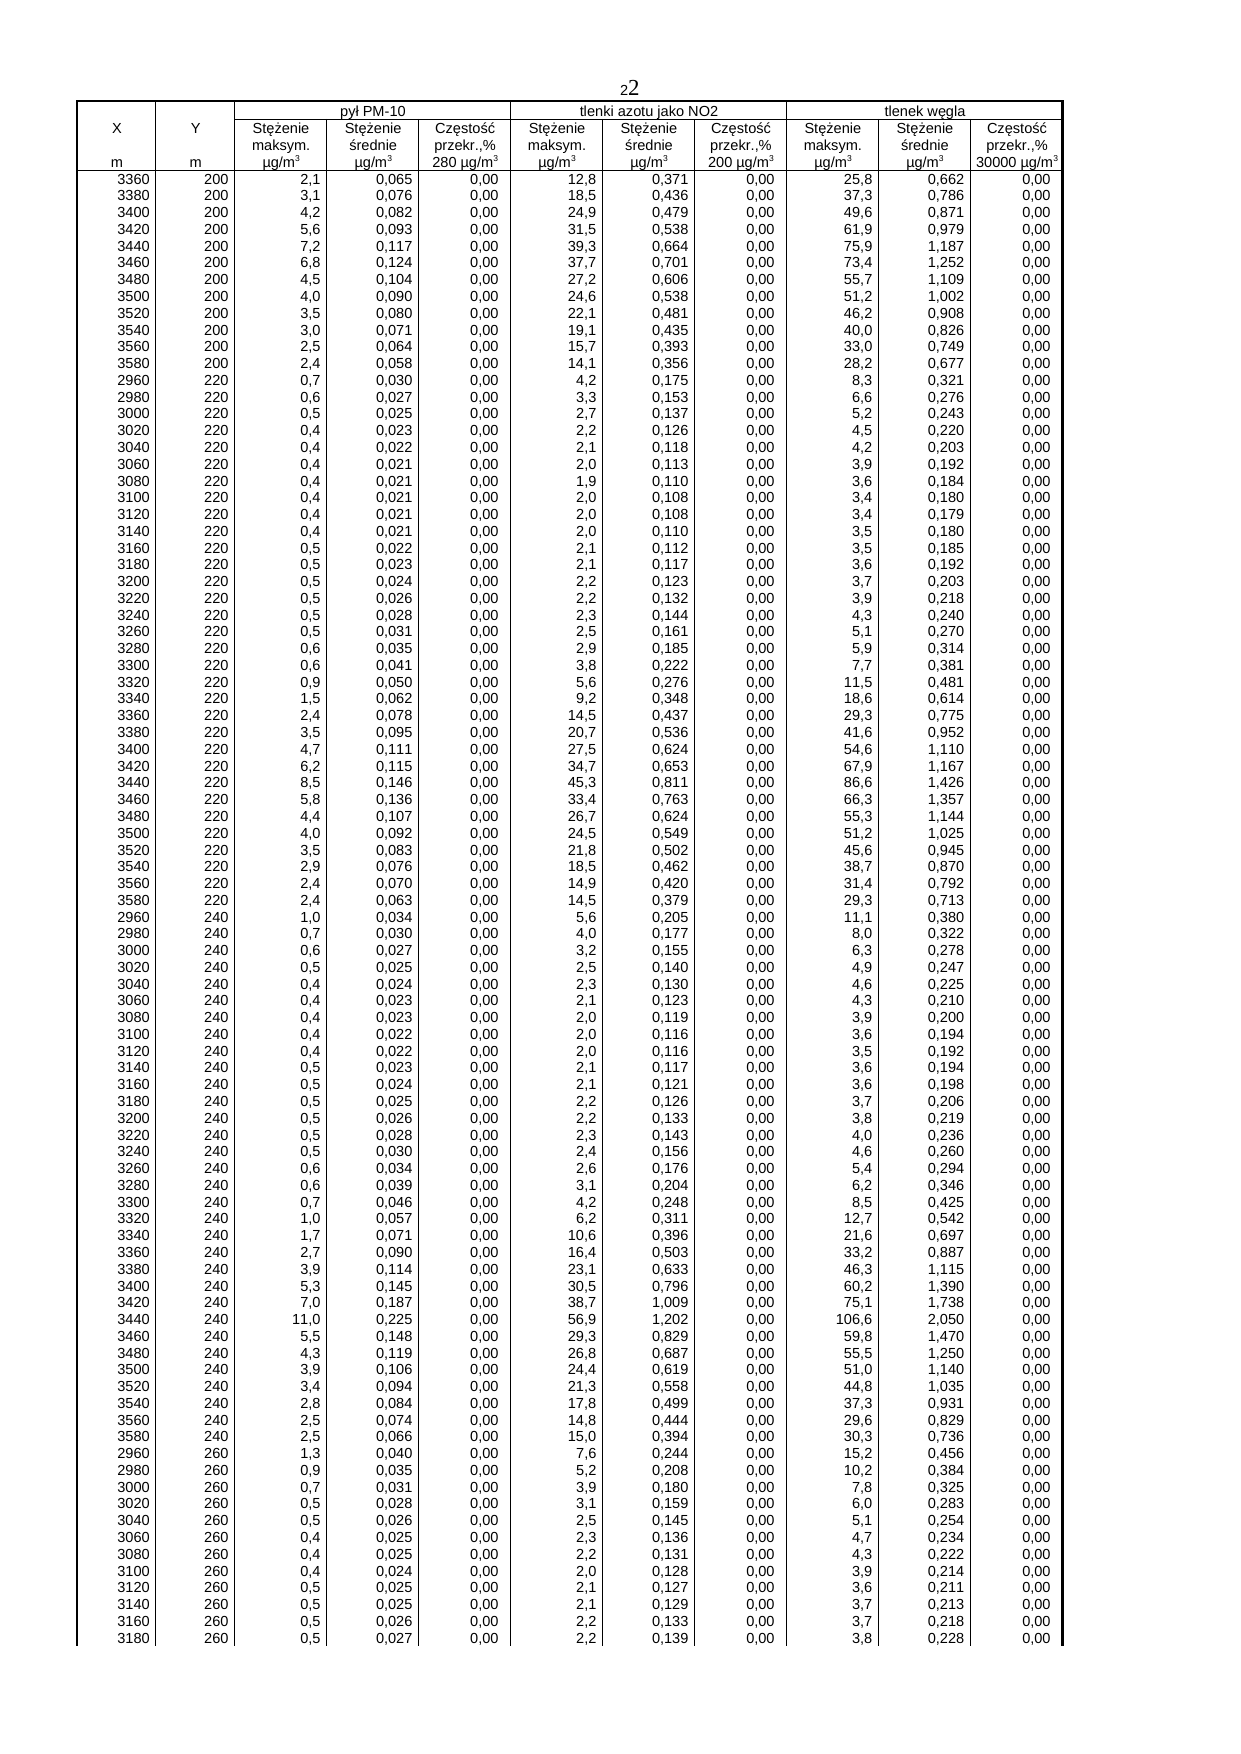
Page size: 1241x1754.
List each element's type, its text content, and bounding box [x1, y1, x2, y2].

table_cell 0,945 [879, 841, 970, 858]
table_cell 0,00 [695, 657, 786, 673]
table_cell 5,2 [787, 405, 878, 422]
table_cell 3240 [78, 606, 155, 623]
table_cell 0,025 [327, 1546, 418, 1562]
table_cell 200 [156, 321, 234, 338]
table_cell 0,00 [419, 1495, 510, 1512]
table_cell 3180 [78, 1629, 155, 1646]
table_cell 0,021 [327, 455, 418, 472]
table_cell 0,278 [879, 942, 970, 958]
table_cell 240 [156, 1059, 234, 1076]
table_cell 0,00 [695, 305, 786, 321]
table_cell 0,00 [971, 1143, 1061, 1160]
table_cell 0,00 [419, 573, 510, 589]
table_cell 0,270 [879, 623, 970, 640]
table_cell 0,00 [419, 321, 510, 338]
table_cell 0,4 [235, 1562, 326, 1579]
table_cell 3320 [78, 1210, 155, 1227]
table_cell 200 [156, 338, 234, 355]
table_cell 3,6 [787, 472, 878, 489]
table_cell 240 [156, 1043, 234, 1059]
table_cell 0,027 [327, 388, 418, 405]
table_cell 3020 [78, 959, 155, 975]
table_cell 3420 [78, 757, 155, 774]
table_cell 3440 [78, 238, 155, 254]
table_cell 0,025 [327, 1579, 418, 1596]
table_cell 44,8 [787, 1378, 878, 1394]
table_cell 0,00 [419, 992, 510, 1009]
table_cell 240 [156, 1328, 234, 1344]
table_cell 26,8 [511, 1344, 602, 1361]
table_cell 3480 [78, 271, 155, 288]
table_cell 27,5 [511, 741, 602, 757]
table_cell 0,225 [879, 975, 970, 992]
table_cell 260 [156, 1495, 234, 1512]
table_cell 260 [156, 1629, 234, 1646]
table_cell 2,0 [511, 1043, 602, 1059]
table_cell 0,775 [879, 707, 970, 724]
table_cell 0,144 [603, 606, 694, 623]
table_cell 0,00 [695, 221, 786, 237]
table_cell 0,00 [419, 388, 510, 405]
table_cell 6,6 [787, 388, 878, 405]
table_cell 220 [156, 422, 234, 439]
table_cell 0,143 [603, 1126, 694, 1143]
table_cell 0,00 [695, 1361, 786, 1378]
table_cell 0,00 [695, 1378, 786, 1394]
table_cell µg/m3 [879, 154, 970, 170]
table_cell 0,5 [235, 573, 326, 589]
table_cell 3,1 [235, 187, 326, 204]
table_cell 0,00 [971, 1546, 1061, 1562]
table_cell 1,167 [879, 757, 970, 774]
table_cell 0,479 [603, 204, 694, 221]
table_cell 2,5 [235, 1411, 326, 1428]
table_cell 4,9 [787, 959, 878, 975]
table_cell 220 [156, 606, 234, 623]
table_cell 2,2 [511, 422, 602, 439]
table_cell Częstość przekr.,% [695, 120, 786, 153]
table_cell 7,7 [787, 657, 878, 673]
table_cell 0,00 [695, 1579, 786, 1596]
table_cell 2,0 [511, 489, 602, 506]
table_cell 0,00 [419, 841, 510, 858]
table_cell 0,00 [419, 1093, 510, 1109]
table_cell 240 [156, 959, 234, 975]
table_cell 0,00 [419, 405, 510, 422]
table_cell 106,6 [787, 1311, 878, 1327]
table_cell 86,6 [787, 774, 878, 791]
table_cell 0,00 [695, 741, 786, 757]
table_cell 0,110 [603, 523, 694, 539]
table_cell 3360 [78, 171, 155, 187]
table_cell µg/m3 [787, 154, 878, 170]
table_cell 0,499 [603, 1395, 694, 1411]
table_cell 0,057 [327, 1210, 418, 1227]
table_cell 0,00 [419, 1395, 510, 1411]
table_cell 7,8 [787, 1479, 878, 1495]
table_cell 0,041 [327, 657, 418, 673]
table_cell 3140 [78, 1596, 155, 1613]
table_cell 3080 [78, 1546, 155, 1562]
table_cell 2,1 [511, 1596, 602, 1613]
table_cell 0,021 [327, 489, 418, 506]
table_cell 0,00 [971, 539, 1061, 556]
table_cell 0,203 [879, 573, 970, 589]
table_cell 0,00 [419, 1143, 510, 1160]
table_cell 33,4 [511, 791, 602, 808]
table_cell 15,0 [511, 1428, 602, 1445]
table_cell 31,4 [787, 875, 878, 891]
table_cell 0,00 [419, 908, 510, 925]
table_cell 220 [156, 523, 234, 539]
table_cell 0,00 [419, 1462, 510, 1478]
table_cell 0,00 [971, 221, 1061, 237]
table_cell 0,030 [327, 1143, 418, 1160]
table_cell µg/m3 [511, 154, 602, 170]
table_cell 3,2 [511, 942, 602, 958]
table_cell 2,050 [879, 1311, 970, 1327]
table_cell 37,7 [511, 254, 602, 271]
table_cell 2,4 [235, 707, 326, 724]
table_cell 0,00 [971, 808, 1061, 824]
table_cell 220 [156, 741, 234, 757]
table_cell 0,420 [603, 875, 694, 891]
table_cell 0,00 [971, 455, 1061, 472]
table_cell 220 [156, 388, 234, 405]
table_cell 3200 [78, 573, 155, 589]
table_cell 0,4 [235, 506, 326, 522]
table_cell 0,027 [327, 942, 418, 958]
table_cell 3520 [78, 1378, 155, 1394]
table_cell 0,5 [235, 1579, 326, 1596]
table_cell 0,260 [879, 1143, 970, 1160]
table_cell 3,5 [787, 539, 878, 556]
table_cell 3160 [78, 1076, 155, 1093]
table_cell 0,123 [603, 992, 694, 1009]
table_cell 3440 [78, 774, 155, 791]
table_cell 0,00 [419, 891, 510, 908]
table_cell 2,2 [511, 1546, 602, 1562]
table_cell 0,00 [419, 372, 510, 388]
table_cell 0,4 [235, 489, 326, 506]
table_cell 0,107 [327, 808, 418, 824]
table_cell 0,00 [695, 321, 786, 338]
table_cell 3180 [78, 556, 155, 573]
table_cell 19,1 [511, 321, 602, 338]
table_cell 2,4 [235, 355, 326, 372]
table_cell 220 [156, 858, 234, 875]
table_cell 0,222 [879, 1546, 970, 1562]
table_cell 0,00 [419, 590, 510, 606]
table_cell 1,7 [235, 1227, 326, 1244]
table_cell 1,9 [511, 472, 602, 489]
table_cell 3,6 [787, 556, 878, 573]
table_cell 0,826 [879, 321, 970, 338]
table_cell 0,00 [971, 1512, 1061, 1529]
table_cell 0,00 [695, 1445, 786, 1462]
table_cell 2,5 [511, 959, 602, 975]
table_cell 3,4 [787, 506, 878, 522]
table_cell 0,5 [235, 1512, 326, 1529]
table_cell 0,065 [327, 171, 418, 187]
table_cell 0,346 [879, 1177, 970, 1193]
table_cell 21,6 [787, 1227, 878, 1244]
table_cell 6,3 [787, 942, 878, 958]
table_cell 260 [156, 1579, 234, 1596]
table_cell 0,749 [879, 338, 970, 355]
table_cell 3,6 [787, 1026, 878, 1042]
table_cell 0,00 [971, 254, 1061, 271]
table_cell 0,276 [603, 674, 694, 690]
table_cell 0,283 [879, 1495, 970, 1512]
table_cell 0,00 [971, 388, 1061, 405]
table_cell 220 [156, 556, 234, 573]
table_cell 5,8 [235, 791, 326, 808]
table_cell 0,121 [603, 1076, 694, 1093]
table_cell 0,00 [419, 741, 510, 757]
table_cell 3540 [78, 321, 155, 338]
table_cell 60,2 [787, 1277, 878, 1294]
table_cell 12,8 [511, 171, 602, 187]
table_cell 0,145 [603, 1512, 694, 1529]
table_cell 0,00 [419, 757, 510, 774]
table_cell 0,624 [603, 741, 694, 757]
table_cell 0,156 [603, 1143, 694, 1160]
table_cell 0,00 [419, 724, 510, 741]
table_cell 2,2 [511, 1093, 602, 1109]
table_cell 0,022 [327, 1043, 418, 1059]
table_cell 14,9 [511, 875, 602, 891]
table_cell 0,4 [235, 523, 326, 539]
table_cell 3160 [78, 539, 155, 556]
table_cell 3,4 [787, 489, 878, 506]
table_cell 3040 [78, 975, 155, 992]
table_cell 0,035 [327, 1462, 418, 1478]
table_cell 0,00 [695, 1344, 786, 1361]
table_cell 0,021 [327, 523, 418, 539]
table_cell 0,117 [327, 238, 418, 254]
table_cell 0,00 [971, 372, 1061, 388]
table_cell 220 [156, 841, 234, 858]
table_cell 14,8 [511, 1411, 602, 1428]
table_cell 0,00 [695, 405, 786, 422]
table_cell 0,00 [419, 1629, 510, 1646]
table_cell 0,00 [419, 1277, 510, 1294]
table_cell 0,00 [971, 1126, 1061, 1143]
table_cell 0,024 [327, 1562, 418, 1579]
table_cell 3100 [78, 1026, 155, 1042]
table_cell 220 [156, 455, 234, 472]
table_cell 0,106 [327, 1361, 418, 1378]
table_cell 0,203 [879, 439, 970, 455]
table_cell 0,00 [695, 908, 786, 925]
table_cell 0,00 [695, 372, 786, 388]
table_cell 0,606 [603, 271, 694, 288]
table_cell 0,00 [419, 657, 510, 673]
table_cell 0,035 [327, 640, 418, 657]
table_cell 4,0 [511, 925, 602, 942]
table_cell 0,00 [419, 1210, 510, 1227]
table_cell 0,136 [327, 791, 418, 808]
table_cell 0,00 [695, 1143, 786, 1160]
table_cell 0,131 [603, 1546, 694, 1562]
table_cell 0,00 [971, 489, 1061, 506]
table_cell 0,00 [695, 707, 786, 724]
table_cell 0,00 [419, 455, 510, 472]
table_cell 2980 [78, 925, 155, 942]
table_cell 0,4 [235, 1043, 326, 1059]
table_cell 0,294 [879, 1160, 970, 1177]
table_cell 3020 [78, 422, 155, 439]
table_cell 3060 [78, 1529, 155, 1546]
table_cell 0,090 [327, 1244, 418, 1260]
table_cell 2980 [78, 1462, 155, 1478]
table_cell 3,6 [787, 1059, 878, 1076]
table_cell 0,4 [235, 975, 326, 992]
table_cell 0,198 [879, 1076, 970, 1093]
table_cell 0,00 [971, 1596, 1061, 1613]
table_cell 0,6 [235, 640, 326, 657]
table_cell 0,829 [603, 1328, 694, 1344]
table_cell 0,6 [235, 1177, 326, 1193]
table_cell 0,00 [695, 1529, 786, 1546]
table_cell 3340 [78, 690, 155, 707]
table_cell 0,829 [879, 1411, 970, 1428]
table_cell 220 [156, 506, 234, 522]
table_cell 23,1 [511, 1260, 602, 1277]
table_cell Stężenie średnie [879, 120, 970, 153]
table_cell 0,00 [419, 1260, 510, 1277]
table_cell 0,697 [879, 1227, 970, 1244]
table_cell 2,4 [235, 875, 326, 891]
table_cell 24,9 [511, 204, 602, 221]
table_cell 2,6 [511, 1160, 602, 1177]
table_cell 0,5 [235, 959, 326, 975]
table_cell 3200 [78, 1110, 155, 1126]
table_cell 0,00 [695, 388, 786, 405]
table_cell 0,119 [603, 1009, 694, 1026]
table_cell 14,5 [511, 891, 602, 908]
table_cell 0,228 [879, 1629, 970, 1646]
table_cell 0,161 [603, 623, 694, 640]
table_cell 3,9 [235, 1361, 326, 1378]
table_cell 8,5 [235, 774, 326, 791]
table_cell 7,2 [235, 238, 326, 254]
table_cell 0,00 [695, 455, 786, 472]
table_cell 0,00 [695, 891, 786, 908]
table_cell 3560 [78, 1411, 155, 1428]
table_cell 0,5 [235, 1613, 326, 1629]
table_cell 4,3 [235, 1344, 326, 1361]
table_cell 2,5 [511, 1512, 602, 1529]
table_cell 0,128 [603, 1562, 694, 1579]
table_cell 0,00 [695, 975, 786, 992]
table_cell 0,9 [235, 1462, 326, 1478]
table_cell 0,314 [879, 640, 970, 657]
table_cell 5,2 [511, 1462, 602, 1478]
table_cell 0,179 [879, 506, 970, 522]
table_cell 0,153 [603, 388, 694, 405]
table_cell 2960 [78, 372, 155, 388]
table_cell 0,00 [971, 1043, 1061, 1059]
table_cell 0,538 [603, 288, 694, 304]
table_cell 3140 [78, 1059, 155, 1076]
table_cell Stężenie maksym. [235, 120, 326, 153]
table_cell 0,00 [695, 875, 786, 891]
table_cell 0,094 [327, 1378, 418, 1394]
table_cell 3,8 [787, 1629, 878, 1646]
table_cell 240 [156, 1126, 234, 1143]
table_cell 280 µg/m3 [419, 154, 510, 170]
table_cell 240 [156, 1093, 234, 1109]
table_cell 3340 [78, 1227, 155, 1244]
table_cell 0,127 [603, 1579, 694, 1596]
table_cell 0,00 [695, 254, 786, 271]
table_cell 3280 [78, 1177, 155, 1193]
table_cell 200 [156, 204, 234, 221]
table_cell 1,3 [235, 1445, 326, 1462]
table_cell 7,6 [511, 1445, 602, 1462]
table_cell 0,063 [327, 891, 418, 908]
table_cell 0,00 [971, 1009, 1061, 1026]
table_cell 0,213 [879, 1596, 970, 1613]
table_cell 26,7 [511, 808, 602, 824]
table_cell 0,022 [327, 439, 418, 455]
table_cell 0,023 [327, 556, 418, 573]
table_cell 3,9 [787, 590, 878, 606]
table_cell 260 [156, 1445, 234, 1462]
table_cell 0,4 [235, 455, 326, 472]
table_cell 0,887 [879, 1244, 970, 1260]
table_cell 0,00 [971, 171, 1061, 187]
table_cell 3400 [78, 741, 155, 757]
table_cell 0,5 [235, 1093, 326, 1109]
table_cell 0,619 [603, 1361, 694, 1378]
table_cell µg/m3 [327, 154, 418, 170]
table_cell 0,5 [235, 623, 326, 640]
table_cell 240 [156, 1260, 234, 1277]
table_cell 51,0 [787, 1361, 878, 1378]
table_cell 0,225 [327, 1311, 418, 1327]
table_cell 220 [156, 690, 234, 707]
table_cell 3040 [78, 439, 155, 455]
table_cell 0,024 [327, 1076, 418, 1093]
table_cell 45,3 [511, 774, 602, 791]
table_cell 240 [156, 1311, 234, 1327]
table_cell 31,5 [511, 221, 602, 237]
table_cell 0,00 [695, 1160, 786, 1177]
table_cell 14,1 [511, 355, 602, 372]
table_cell 0,080 [327, 305, 418, 321]
table_cell 1,738 [879, 1294, 970, 1311]
table_cell 200 [156, 221, 234, 237]
table_cell 0,030 [327, 372, 418, 388]
table_cell 0,00 [419, 808, 510, 824]
table_cell 0,028 [327, 606, 418, 623]
table_cell 0,247 [879, 959, 970, 975]
table_cell 3,8 [511, 657, 602, 673]
table_cell 200 [156, 305, 234, 321]
table_cell X [78, 119, 155, 153]
table_cell 0,00 [971, 573, 1061, 589]
table_cell 0,00 [971, 1395, 1061, 1411]
table_cell 0,194 [879, 1059, 970, 1076]
table_cell 0,243 [879, 405, 970, 422]
table_cell 0,371 [603, 171, 694, 187]
table_cell 10,6 [511, 1227, 602, 1244]
table_cell 18,5 [511, 858, 602, 875]
table_cell 0,00 [419, 1428, 510, 1445]
table_cell 0,00 [971, 908, 1061, 925]
table_cell 0,00 [419, 1026, 510, 1042]
table_cell 0,039 [327, 1177, 418, 1193]
table_cell 0,311 [603, 1210, 694, 1227]
table_cell 0,00 [971, 439, 1061, 455]
table_cell 0,220 [879, 422, 970, 439]
table_cell 0,034 [327, 1160, 418, 1177]
table_cell 3,4 [235, 1378, 326, 1394]
table_cell 18,5 [511, 187, 602, 204]
table_cell Częstość przekr.,% [971, 120, 1061, 153]
table_cell 0,00 [695, 422, 786, 439]
table_cell 20,7 [511, 724, 602, 741]
table_cell 0,00 [695, 1294, 786, 1311]
table_cell 2980 [78, 388, 155, 405]
table_cell 3220 [78, 590, 155, 606]
table_cell 0,00 [419, 338, 510, 355]
table_cell 1,110 [879, 741, 970, 757]
table_cell 2,0 [511, 1009, 602, 1026]
table_cell 0,00 [695, 187, 786, 204]
table_cell 3480 [78, 1344, 155, 1361]
table_cell 0,208 [603, 1462, 694, 1478]
table_cell 0,00 [695, 959, 786, 975]
table_cell 0,00 [971, 606, 1061, 623]
table_cell 0,00 [695, 942, 786, 958]
table_cell 0,218 [879, 590, 970, 606]
table_cell 3,1 [511, 1495, 602, 1512]
table_cell 0,119 [327, 1344, 418, 1361]
table_cell 0,117 [603, 1059, 694, 1076]
table_cell 240 [156, 1294, 234, 1311]
table_cell 0,00 [695, 472, 786, 489]
table_cell 240 [156, 1244, 234, 1260]
table_cell 200 µg/m3 [695, 154, 786, 170]
table_cell 0,5 [235, 405, 326, 422]
table_cell 2,2 [511, 573, 602, 589]
table_cell 2,0 [511, 455, 602, 472]
table_cell 24,6 [511, 288, 602, 304]
table_cell 0,00 [419, 606, 510, 623]
table_cell 24,4 [511, 1361, 602, 1378]
table_cell 3560 [78, 875, 155, 891]
table_header [156, 102, 234, 119]
table_cell 0,00 [695, 355, 786, 372]
table_cell 0,00 [971, 690, 1061, 707]
table_cell 0,236 [879, 1126, 970, 1143]
table_cell 0,110 [603, 472, 694, 489]
table_cell 0,187 [327, 1294, 418, 1311]
table_cell 2,0 [511, 523, 602, 539]
table_cell 240 [156, 1009, 234, 1026]
table_cell 30,3 [787, 1428, 878, 1445]
table_cell 0,00 [419, 171, 510, 187]
table_cell 240 [156, 1277, 234, 1294]
table_cell 0,126 [603, 422, 694, 439]
table_cell 240 [156, 908, 234, 925]
table_cell 51,2 [787, 824, 878, 841]
table_cell 2,4 [511, 1143, 602, 1160]
table_cell 3520 [78, 305, 155, 321]
table_cell 0,00 [971, 925, 1061, 942]
table_cell 1,426 [879, 774, 970, 791]
table_cell 0,00 [419, 439, 510, 455]
table_cell 0,00 [419, 707, 510, 724]
table_cell 220 [156, 875, 234, 891]
table_cell 0,00 [971, 1210, 1061, 1227]
table_cell 0,00 [695, 1093, 786, 1109]
table_cell 2,4 [235, 891, 326, 908]
table_cell 0,00 [419, 489, 510, 506]
table_cell 0,00 [695, 791, 786, 808]
table_cell 220 [156, 724, 234, 741]
table_cell 0,064 [327, 338, 418, 355]
table_cell 2,0 [511, 1026, 602, 1042]
table_cell 0,117 [603, 556, 694, 573]
table_cell 0,023 [327, 1009, 418, 1026]
table_cell 0,222 [603, 657, 694, 673]
table_cell 0,00 [695, 288, 786, 304]
table_cell Y [156, 119, 234, 153]
table_cell 0,022 [327, 539, 418, 556]
table_cell 0,00 [971, 238, 1061, 254]
table_cell 0,113 [603, 455, 694, 472]
table_cell 0,00 [419, 1613, 510, 1629]
table_cell 4,2 [511, 372, 602, 388]
table_cell 200 [156, 187, 234, 204]
table_cell 3,7 [787, 1613, 878, 1629]
table_cell 4,3 [787, 992, 878, 1009]
table_cell 220 [156, 405, 234, 422]
table_cell 10,2 [787, 1462, 878, 1478]
table_cell 0,00 [419, 1177, 510, 1193]
table_cell 0,00 [419, 975, 510, 992]
table_cell Stężenie maksym. [511, 120, 602, 153]
table_cell 200 [156, 171, 234, 187]
table_cell 67,9 [787, 757, 878, 774]
table_cell 0,325 [879, 1479, 970, 1495]
table_cell 0,00 [971, 657, 1061, 673]
table_cell 0,00 [971, 824, 1061, 841]
table_cell 75,9 [787, 238, 878, 254]
table_cell 0,214 [879, 1562, 970, 1579]
table_cell 0,321 [879, 372, 970, 388]
table_cell 33,2 [787, 1244, 878, 1260]
table_cell 0,00 [971, 338, 1061, 355]
table_cell 0,074 [327, 1411, 418, 1428]
table_cell 9,2 [511, 690, 602, 707]
table_cell 0,025 [327, 1529, 418, 1546]
table_cell 0,558 [603, 1378, 694, 1394]
table_cell 0,00 [419, 942, 510, 958]
table_cell 4,0 [787, 1126, 878, 1143]
table_cell 0,444 [603, 1411, 694, 1428]
table_cell 220 [156, 674, 234, 690]
table_cell 240 [156, 942, 234, 958]
table_cell 0,204 [603, 1177, 694, 1193]
table_cell 0,00 [971, 355, 1061, 372]
table_cell 0,050 [327, 674, 418, 690]
table_cell 61,9 [787, 221, 878, 237]
table_cell 0,133 [603, 1613, 694, 1629]
table_cell 0,00 [695, 590, 786, 606]
table_cell 260 [156, 1546, 234, 1562]
table_cell 5,6 [511, 674, 602, 690]
table_cell 0,00 [971, 1495, 1061, 1512]
table_cell 0,00 [695, 1512, 786, 1529]
table_cell 3280 [78, 640, 155, 657]
table_cell 0,796 [603, 1277, 694, 1294]
table_cell 0,200 [879, 1009, 970, 1026]
table_cell 0,00 [695, 539, 786, 556]
table_cell 2,2 [511, 1110, 602, 1126]
table_cell 28,2 [787, 355, 878, 372]
table_cell 3420 [78, 221, 155, 237]
table_cell 3120 [78, 1043, 155, 1059]
table_cell 0,00 [695, 171, 786, 187]
table_cell 0,536 [603, 724, 694, 741]
table_cell 3,6 [787, 1579, 878, 1596]
table_cell 55,5 [787, 1344, 878, 1361]
table_cell 0,129 [603, 1596, 694, 1613]
table_cell 5,3 [235, 1277, 326, 1294]
table_cell 6,8 [235, 254, 326, 271]
table_cell 0,00 [419, 204, 510, 221]
table_cell 0,00 [695, 573, 786, 589]
table_cell 0,00 [971, 875, 1061, 891]
table_cell 240 [156, 925, 234, 942]
table_cell 0,00 [419, 238, 510, 254]
table_cell 0,00 [971, 724, 1061, 741]
table_cell 0,028 [327, 1495, 418, 1512]
table_cell 3,6 [787, 1076, 878, 1093]
table_cell 0,00 [419, 925, 510, 942]
table_cell 0,00 [971, 1629, 1061, 1646]
table_cell 0,00 [695, 1613, 786, 1629]
table_cell 3,5 [235, 305, 326, 321]
table_cell 0,00 [695, 992, 786, 1009]
table_cell 0,090 [327, 288, 418, 304]
table_cell 220 [156, 791, 234, 808]
table_cell 0,00 [971, 1378, 1061, 1394]
table_cell 0,118 [603, 439, 694, 455]
table_cell 3540 [78, 858, 155, 875]
table_cell 0,00 [971, 1160, 1061, 1177]
table_cell 0,00 [419, 1193, 510, 1210]
table_cell 59,8 [787, 1328, 878, 1344]
table_cell 4,5 [787, 422, 878, 439]
table_cell 2,1 [511, 992, 602, 1009]
table_header tlenki azotu jako NO2 [511, 102, 786, 119]
table_cell 220 [156, 757, 234, 774]
table_cell 2,2 [511, 1613, 602, 1629]
table_cell 5,1 [787, 623, 878, 640]
table_cell 0,066 [327, 1428, 418, 1445]
table_cell 0,00 [971, 707, 1061, 724]
table_cell 0,00 [971, 506, 1061, 522]
table_cell 0,031 [327, 1479, 418, 1495]
table_cell 46,2 [787, 305, 878, 321]
table_cell 0,00 [695, 1177, 786, 1193]
table_cell 0,092 [327, 824, 418, 841]
table_cell 0,00 [971, 1110, 1061, 1126]
table_cell 6,2 [235, 757, 326, 774]
table_cell 3580 [78, 355, 155, 372]
table_cell 0,435 [603, 321, 694, 338]
table_cell 220 [156, 891, 234, 908]
table_cell 4,7 [235, 741, 326, 757]
table_cell 0,5 [235, 1076, 326, 1093]
table_cell 0,380 [879, 908, 970, 925]
table_cell 55,3 [787, 808, 878, 824]
table_cell 2,8 [235, 1395, 326, 1411]
table_cell 2,5 [235, 1428, 326, 1445]
table_cell 3,1 [511, 1177, 602, 1193]
table_cell 0,021 [327, 472, 418, 489]
table_cell 49,6 [787, 204, 878, 221]
table_cell 240 [156, 992, 234, 1009]
table_cell 1,144 [879, 808, 970, 824]
table_cell 240 [156, 1177, 234, 1193]
table_cell 0,462 [603, 858, 694, 875]
table_cell 2,2 [511, 1629, 602, 1646]
table_cell 1,002 [879, 288, 970, 304]
table_cell 0,021 [327, 506, 418, 522]
table_cell 12,7 [787, 1210, 878, 1227]
table_cell 0,140 [603, 959, 694, 975]
table_cell 2,5 [511, 623, 602, 640]
table_cell 0,00 [419, 791, 510, 808]
table_cell 0,00 [695, 1260, 786, 1277]
table_cell 0,00 [419, 288, 510, 304]
table_cell 0,549 [603, 824, 694, 841]
table_cell 3,9 [787, 1009, 878, 1026]
table_cell 200 [156, 355, 234, 372]
table_cell 0,379 [603, 891, 694, 908]
table_cell 220 [156, 489, 234, 506]
table_cell 3320 [78, 674, 155, 690]
table_cell 0,00 [419, 539, 510, 556]
table_cell 3,9 [787, 1562, 878, 1579]
table_cell 0,6 [235, 657, 326, 673]
table_cell 0,00 [971, 472, 1061, 489]
table_cell 0,00 [695, 204, 786, 221]
table_cell 0,219 [879, 1110, 970, 1126]
table_cell 3520 [78, 841, 155, 858]
table_cell 2,5 [235, 338, 326, 355]
table_cell 0,00 [695, 523, 786, 539]
table_cell 0,00 [971, 623, 1061, 640]
table_cell 220 [156, 824, 234, 841]
table_cell 0,00 [971, 1328, 1061, 1344]
table_cell 0,502 [603, 841, 694, 858]
table_cell 29,3 [787, 707, 878, 724]
table_cell 2,3 [511, 975, 602, 992]
table_cell 0,7 [235, 1479, 326, 1495]
table_cell 3300 [78, 657, 155, 673]
table_cell 0,00 [971, 1059, 1061, 1076]
table_cell 0,00 [419, 690, 510, 707]
table_cell 0,00 [971, 1227, 1061, 1244]
table_cell 0,624 [603, 808, 694, 824]
table_cell 0,00 [695, 1244, 786, 1260]
table_cell 0,952 [879, 724, 970, 741]
table_cell 0,00 [419, 875, 510, 891]
table_cell 0,00 [695, 1026, 786, 1042]
table_cell 0,00 [695, 674, 786, 690]
table_cell 0,4 [235, 1009, 326, 1026]
table_cell 0,00 [419, 187, 510, 204]
table_cell 0,653 [603, 757, 694, 774]
table_cell 0,00 [971, 1445, 1061, 1462]
table_cell 3100 [78, 1562, 155, 1579]
table_cell 0,00 [971, 841, 1061, 858]
table_cell 3,9 [511, 1479, 602, 1495]
table_cell 3,5 [235, 841, 326, 858]
table_cell 0,00 [419, 221, 510, 237]
table_cell 3,8 [787, 1110, 878, 1126]
table_cell 0,00 [695, 640, 786, 657]
table_cell 0,00 [695, 824, 786, 841]
table_cell 0,139 [603, 1629, 694, 1646]
table_cell 0,5 [235, 1143, 326, 1160]
table_cell 0,00 [971, 959, 1061, 975]
table_cell 0,5 [235, 1126, 326, 1143]
table_cell 0,185 [603, 640, 694, 657]
table_cell 0,00 [695, 1596, 786, 1613]
table_cell 0,00 [971, 204, 1061, 221]
table_cell 0,00 [695, 506, 786, 522]
table_cell 0,00 [419, 1445, 510, 1462]
table_cell 0,7 [235, 372, 326, 388]
table_cell 0,00 [971, 1093, 1061, 1109]
table_cell 0,5 [235, 1059, 326, 1076]
table_cell 0,00 [695, 338, 786, 355]
table_cell 240 [156, 1428, 234, 1445]
table_cell 3,7 [787, 573, 878, 589]
table_cell 0,00 [971, 1344, 1061, 1361]
table_cell 0,176 [603, 1160, 694, 1177]
table_cell 0,00 [971, 858, 1061, 875]
table_cell 0,083 [327, 841, 418, 858]
table_cell 5,6 [235, 221, 326, 237]
table_cell 0,184 [879, 472, 970, 489]
table_cell 0,00 [695, 1479, 786, 1495]
table_cell 0,024 [327, 573, 418, 589]
table_cell 3580 [78, 891, 155, 908]
table_cell 0,00 [695, 1126, 786, 1143]
table_cell 0,114 [327, 1260, 418, 1277]
table_cell 0,9 [235, 674, 326, 690]
table_cell 2,7 [235, 1244, 326, 1260]
table_cell 0,022 [327, 1026, 418, 1042]
table_cell 0,00 [971, 1076, 1061, 1093]
table_cell 0,112 [603, 539, 694, 556]
table_cell 3580 [78, 1428, 155, 1445]
table_cell 3560 [78, 338, 155, 355]
table_cell 220 [156, 774, 234, 791]
table_cell 2,0 [511, 506, 602, 522]
table_cell 0,00 [971, 1428, 1061, 1445]
table_cell 0,185 [879, 539, 970, 556]
table_cell 0,025 [327, 405, 418, 422]
table_cell 0,00 [695, 556, 786, 573]
table_cell 0,00 [971, 1244, 1061, 1260]
table_cell 15,7 [511, 338, 602, 355]
table_cell 0,00 [419, 1479, 510, 1495]
table_cell 0,00 [419, 556, 510, 573]
table_cell 0,00 [971, 942, 1061, 958]
table_cell 1,140 [879, 1361, 970, 1378]
table_cell 0,145 [327, 1277, 418, 1294]
table_cell 0,00 [971, 1562, 1061, 1579]
table_cell 0,248 [603, 1193, 694, 1210]
table_cell 2,0 [511, 1562, 602, 1579]
table_cell 0,5 [235, 1495, 326, 1512]
table_cell 3100 [78, 489, 155, 506]
table_cell 0,071 [327, 321, 418, 338]
table_cell 220 [156, 808, 234, 824]
table_cell 0,00 [695, 808, 786, 824]
table_cell 3500 [78, 824, 155, 841]
table_cell 0,00 [971, 288, 1061, 304]
table_cell 0,076 [327, 858, 418, 875]
table_cell 0,137 [603, 405, 694, 422]
table_cell 0,00 [419, 1043, 510, 1059]
table_cell 0,159 [603, 1495, 694, 1512]
table_cell 0,040 [327, 1445, 418, 1462]
table_cell 0,00 [695, 1193, 786, 1210]
table_cell 0,076 [327, 187, 418, 204]
table_cell 0,00 [695, 271, 786, 288]
table_cell 0,00 [971, 1311, 1061, 1327]
table_cell 0,00 [419, 523, 510, 539]
table_cell 3500 [78, 1361, 155, 1378]
table_cell 6,2 [787, 1177, 878, 1193]
table_cell 16,4 [511, 1244, 602, 1260]
table_cell 0,00 [971, 992, 1061, 1009]
table_cell 0,00 [419, 1110, 510, 1126]
table_cell 0,5 [235, 1110, 326, 1126]
table_cell 2,2 [511, 590, 602, 606]
table_cell 240 [156, 1160, 234, 1177]
table_cell 0,025 [327, 1596, 418, 1613]
table_cell 260 [156, 1512, 234, 1529]
table_cell 1,0 [235, 908, 326, 925]
table_cell 0,108 [603, 506, 694, 522]
table_cell 3420 [78, 1294, 155, 1311]
table_cell 66,3 [787, 791, 878, 808]
table_cell 0,132 [603, 590, 694, 606]
table_cell 0,00 [695, 1411, 786, 1428]
table_cell 0,5 [235, 606, 326, 623]
table_cell 2,3 [511, 1529, 602, 1546]
table_cell 75,1 [787, 1294, 878, 1311]
table_cell 0,180 [603, 1479, 694, 1495]
table_cell 41,6 [787, 724, 878, 741]
table_cell 11,0 [235, 1311, 326, 1327]
table_cell 21,8 [511, 841, 602, 858]
table_cell 3460 [78, 1328, 155, 1344]
table_cell 0,192 [879, 556, 970, 573]
table_cell 0,206 [879, 1093, 970, 1109]
table_cell 240 [156, 1110, 234, 1126]
table_cell 15,2 [787, 1445, 878, 1462]
table_cell 33,0 [787, 338, 878, 355]
table_cell 0,00 [971, 1613, 1061, 1629]
table_cell 3400 [78, 204, 155, 221]
table_cell 0,123 [603, 573, 694, 589]
table_cell 0,687 [603, 1344, 694, 1361]
table_cell 0,071 [327, 1227, 418, 1244]
table_cell 0,00 [971, 590, 1061, 606]
table_cell 0,254 [879, 1512, 970, 1529]
table_cell 0,00 [419, 1294, 510, 1311]
table_cell 1,5 [235, 690, 326, 707]
table_cell 0,00 [419, 305, 510, 321]
table_cell 3000 [78, 1479, 155, 1495]
table_cell 0,00 [695, 1629, 786, 1646]
table_cell 3400 [78, 1277, 155, 1294]
table_cell 0,763 [603, 791, 694, 808]
table_cell 3,9 [787, 455, 878, 472]
table_cell 0,00 [419, 472, 510, 489]
table_cell 0,736 [879, 1428, 970, 1445]
table_cell 260 [156, 1562, 234, 1579]
table_cell 0,811 [603, 774, 694, 791]
table_cell 0,538 [603, 221, 694, 237]
table_cell 240 [156, 1361, 234, 1378]
table_cell 0,5 [235, 556, 326, 573]
table_cell 0,4 [235, 992, 326, 1009]
table_cell 0,026 [327, 1613, 418, 1629]
table_header pył PM-10 [235, 102, 510, 119]
table_cell 29,3 [787, 891, 878, 908]
table_cell 0,7 [235, 1193, 326, 1210]
table_cell Stężenie średnie [603, 120, 694, 153]
table_cell 0,00 [419, 640, 510, 657]
table_cell 0,00 [695, 858, 786, 875]
table_cell 5,4 [787, 1160, 878, 1177]
table_cell 0,148 [327, 1328, 418, 1344]
table_cell 0,00 [695, 724, 786, 741]
table_cell 2,1 [511, 556, 602, 573]
table_cell 260 [156, 1596, 234, 1613]
table_cell 0,00 [419, 1546, 510, 1562]
table_cell 39,3 [511, 238, 602, 254]
table_cell 0,00 [419, 1160, 510, 1177]
table_cell 0,026 [327, 1110, 418, 1126]
table_cell 18,6 [787, 690, 878, 707]
table_cell 0,00 [419, 858, 510, 875]
table_cell 240 [156, 1076, 234, 1093]
table_cell 240 [156, 975, 234, 992]
table_cell 2,9 [235, 858, 326, 875]
table_cell 4,6 [787, 975, 878, 992]
table_cell 6,0 [787, 1495, 878, 1512]
table_cell 0,024 [327, 975, 418, 992]
table_cell 4,4 [235, 808, 326, 824]
table_cell 29,6 [787, 1411, 878, 1428]
table_cell 4,3 [787, 606, 878, 623]
table_cell 0,00 [695, 1328, 786, 1344]
table_cell 240 [156, 1411, 234, 1428]
table_cell 22,1 [511, 305, 602, 321]
table_cell 0,00 [695, 1428, 786, 1445]
table_cell 240 [156, 1227, 234, 1244]
table_cell 220 [156, 573, 234, 589]
table_cell 0,481 [879, 674, 970, 690]
table_cell 4,3 [787, 1546, 878, 1562]
table_cell 29,3 [511, 1328, 602, 1344]
table_cell 2,1 [511, 1579, 602, 1596]
table_cell 0,00 [971, 757, 1061, 774]
table_cell 45,6 [787, 841, 878, 858]
table_cell 0,614 [879, 690, 970, 707]
table_cell 3140 [78, 523, 155, 539]
table_cell 0,00 [971, 187, 1061, 204]
table_cell 220 [156, 623, 234, 640]
table_cell 1,470 [879, 1328, 970, 1344]
table_cell 0,4 [235, 1529, 326, 1546]
table_cell 0,384 [879, 1462, 970, 1478]
table_cell 0,00 [971, 556, 1061, 573]
table_cell 7,0 [235, 1294, 326, 1311]
table_cell 0,348 [603, 690, 694, 707]
table_cell 0,177 [603, 925, 694, 942]
table_cell 0,116 [603, 1043, 694, 1059]
table_cell 0,00 [695, 1210, 786, 1227]
table_cell 0,00 [419, 1126, 510, 1143]
table_cell 0,00 [419, 623, 510, 640]
table_cell 2,1 [235, 171, 326, 187]
table_cell 73,4 [787, 254, 878, 271]
table_cell 3500 [78, 288, 155, 304]
table_cell 0,5 [235, 590, 326, 606]
table_cell 37,3 [787, 187, 878, 204]
table_cell 0,031 [327, 623, 418, 640]
table_cell 220 [156, 640, 234, 657]
table_cell 0,155 [603, 942, 694, 958]
table_cell µg/m3 [603, 154, 694, 170]
table_cell 0,5 [235, 1629, 326, 1646]
table_cell 0,00 [971, 791, 1061, 808]
table_cell 0,4 [235, 1026, 326, 1042]
table_cell 0,00 [971, 891, 1061, 908]
table_cell 0,046 [327, 1193, 418, 1210]
table_cell 0,381 [879, 657, 970, 673]
table_cell 11,5 [787, 674, 878, 690]
table_cell 3380 [78, 1260, 155, 1277]
table_cell 3,7 [787, 1093, 878, 1109]
table_cell 2,1 [511, 439, 602, 455]
table_cell 0,111 [327, 741, 418, 757]
table_cell 0,180 [879, 523, 970, 539]
table_cell 5,5 [235, 1328, 326, 1344]
table_cell 3,0 [235, 321, 326, 338]
table_cell 0,093 [327, 221, 418, 237]
table_cell 3000 [78, 942, 155, 958]
table_cell 2,3 [511, 606, 602, 623]
table_cell 0,023 [327, 422, 418, 439]
table_cell 0,00 [695, 1076, 786, 1093]
table_cell 27,2 [511, 271, 602, 288]
table_cell 46,3 [787, 1260, 878, 1277]
table_cell 3220 [78, 1126, 155, 1143]
table_cell 0,00 [419, 1244, 510, 1260]
table_cell 0,108 [603, 489, 694, 506]
table_cell 0,786 [879, 187, 970, 204]
table_cell 0,218 [879, 1613, 970, 1629]
table_cell 0,436 [603, 187, 694, 204]
table_cell 0,126 [603, 1093, 694, 1109]
table_cell Stężenie maksym. [787, 120, 878, 153]
table_cell 0,664 [603, 238, 694, 254]
table_cell 11,1 [787, 908, 878, 925]
table_cell 260 [156, 1479, 234, 1495]
table_cell 3,9 [235, 1260, 326, 1277]
table_cell 200 [156, 288, 234, 304]
table_cell 3240 [78, 1143, 155, 1160]
table_cell 0,437 [603, 707, 694, 724]
table_cell 0,00 [971, 975, 1061, 992]
table_cell 0,115 [327, 757, 418, 774]
table_cell 0,00 [419, 1009, 510, 1026]
table_cell 0,00 [695, 1562, 786, 1579]
table_cell 3380 [78, 187, 155, 204]
table_cell 0,133 [603, 1110, 694, 1126]
table_cell 4,0 [235, 824, 326, 841]
table_cell 0,00 [419, 1512, 510, 1529]
table_cell 220 [156, 372, 234, 388]
table_cell 5,9 [787, 640, 878, 657]
table_cell 1,009 [603, 1294, 694, 1311]
table_cell 0,00 [971, 1411, 1061, 1428]
table_cell 0,00 [695, 1227, 786, 1244]
table_cell 200 [156, 254, 234, 271]
table_cell 3000 [78, 405, 155, 422]
table_cell 24,5 [511, 824, 602, 841]
table_cell 0,356 [603, 355, 694, 372]
table_cell 0,00 [419, 1579, 510, 1596]
table_cell 0,792 [879, 875, 970, 891]
table_cell 0,027 [327, 1629, 418, 1646]
table_cell 3360 [78, 707, 155, 724]
table_cell 0,00 [971, 523, 1061, 539]
table_cell 0,00 [695, 1395, 786, 1411]
table_cell 0,713 [879, 891, 970, 908]
table_cell 1,357 [879, 791, 970, 808]
table_cell 0,00 [419, 1076, 510, 1093]
table_cell 0,192 [879, 1043, 970, 1059]
table_cell 0,00 [419, 1411, 510, 1428]
table_cell 0,192 [879, 455, 970, 472]
table_cell 0,871 [879, 204, 970, 221]
table_cell 3080 [78, 1009, 155, 1026]
table_cell 0,062 [327, 690, 418, 707]
table_cell m [156, 154, 234, 170]
table_cell 0,130 [603, 975, 694, 992]
table_cell 0,00 [971, 305, 1061, 321]
table_cell 220 [156, 590, 234, 606]
table_cell 2,9 [511, 640, 602, 657]
table_cell 0,00 [419, 674, 510, 690]
table_cell 0,078 [327, 707, 418, 724]
table_cell 0,00 [695, 238, 786, 254]
table_cell 0,082 [327, 204, 418, 221]
table_cell 3,5 [235, 724, 326, 741]
table_cell 0,4 [235, 439, 326, 455]
table_cell 1,035 [879, 1378, 970, 1394]
table_cell 4,2 [787, 439, 878, 455]
table_cell 0,00 [419, 422, 510, 439]
table_cell 8,3 [787, 372, 878, 388]
table_cell 0,00 [419, 824, 510, 841]
table_cell 8,5 [787, 1193, 878, 1210]
table_cell 3460 [78, 791, 155, 808]
table_cell 240 [156, 1378, 234, 1394]
table_cell 0,00 [695, 489, 786, 506]
table_cell 0,234 [879, 1529, 970, 1546]
table_cell 6,2 [511, 1210, 602, 1227]
table_cell 0,00 [419, 1361, 510, 1378]
table_cell 0,00 [695, 1311, 786, 1327]
table_cell 0,00 [419, 1596, 510, 1613]
table_cell 4,0 [235, 288, 326, 304]
table_cell 260 [156, 1462, 234, 1478]
table_cell 2,7 [511, 405, 602, 422]
table_cell 0,070 [327, 875, 418, 891]
table_cell 0,00 [971, 1462, 1061, 1478]
table_cell 3300 [78, 1193, 155, 1210]
table_cell 260 [156, 1529, 234, 1546]
table_cell 1,109 [879, 271, 970, 288]
table_cell 0,058 [327, 355, 418, 372]
table_cell 3040 [78, 1512, 155, 1529]
table_cell 3020 [78, 1495, 155, 1512]
table_cell 0,00 [419, 1562, 510, 1579]
table_header [78, 102, 155, 119]
table_cell 0,00 [419, 355, 510, 372]
table_cell 0,00 [971, 405, 1061, 422]
table_cell 0,931 [879, 1395, 970, 1411]
table_cell 3,5 [787, 1043, 878, 1059]
table_cell 56,9 [511, 1311, 602, 1327]
table_cell 4,6 [787, 1143, 878, 1160]
table_cell 3260 [78, 623, 155, 640]
table_cell 3060 [78, 992, 155, 1009]
table_cell 0,00 [695, 439, 786, 455]
table_cell 0,00 [695, 841, 786, 858]
table_cell 3,3 [511, 388, 602, 405]
table_cell 0,00 [695, 757, 786, 774]
table_cell 0,205 [603, 908, 694, 925]
table_cell 0,00 [419, 1311, 510, 1327]
table_cell 1,250 [879, 1344, 970, 1361]
table_cell 0,136 [603, 1529, 694, 1546]
table_cell 0,5 [235, 1596, 326, 1613]
table_cell 0,00 [419, 774, 510, 791]
table_cell 220 [156, 472, 234, 489]
table_cell 0,322 [879, 925, 970, 942]
table_cell 0,00 [695, 606, 786, 623]
table_cell 0,00 [971, 1361, 1061, 1378]
table_cell 51,2 [787, 288, 878, 304]
table_cell 55,7 [787, 271, 878, 288]
table_cell 0,00 [695, 1495, 786, 1512]
table_cell 0,00 [971, 640, 1061, 657]
table_cell 0,124 [327, 254, 418, 271]
table_cell 14,5 [511, 707, 602, 724]
table_cell m [78, 154, 155, 170]
table_cell 0,00 [419, 1529, 510, 1546]
table_cell 240 [156, 1395, 234, 1411]
table_cell 30,5 [511, 1277, 602, 1294]
table_cell 0,701 [603, 254, 694, 271]
table_cell 0,00 [971, 1026, 1061, 1042]
table_cell 40,0 [787, 321, 878, 338]
table_cell 0,028 [327, 1126, 418, 1143]
table_cell 0,00 [419, 271, 510, 288]
table_cell 0,034 [327, 908, 418, 925]
table_cell 34,7 [511, 757, 602, 774]
table_cell 5,1 [787, 1512, 878, 1529]
table_cell 0,210 [879, 992, 970, 1009]
table_cell 2,3 [511, 1126, 602, 1143]
table_cell 0,025 [327, 1093, 418, 1109]
table_cell 0,503 [603, 1244, 694, 1260]
table_cell 3360 [78, 1244, 155, 1260]
table_cell 0,00 [971, 1177, 1061, 1193]
table_cell 3260 [78, 1160, 155, 1177]
table_cell 0,00 [419, 959, 510, 975]
table_cell 3,7 [787, 1596, 878, 1613]
table_cell 0,00 [695, 1277, 786, 1294]
table_cell 0,146 [327, 774, 418, 791]
table_cell 3160 [78, 1613, 155, 1629]
table_cell 0,00 [971, 1529, 1061, 1546]
table_cell 0,194 [879, 1026, 970, 1042]
table_cell 0,6 [235, 942, 326, 958]
table_cell 1,025 [879, 824, 970, 841]
table_cell 0,00 [971, 1579, 1061, 1596]
table_cell 220 [156, 657, 234, 673]
table_cell 0,00 [419, 1227, 510, 1244]
table_cell 0,00 [695, 623, 786, 640]
table_cell 0,425 [879, 1193, 970, 1210]
table_cell 0,4 [235, 472, 326, 489]
table_cell 1,390 [879, 1277, 970, 1294]
table_cell 0,175 [603, 372, 694, 388]
table_cell 0,025 [327, 959, 418, 975]
table_cell 0,00 [695, 690, 786, 707]
table_cell 0,023 [327, 992, 418, 1009]
table_cell Stężenie średnie [327, 120, 418, 153]
table_cell 38,7 [511, 1294, 602, 1311]
table_cell 200 [156, 238, 234, 254]
table_cell 3080 [78, 472, 155, 489]
table_cell 240 [156, 1344, 234, 1361]
table_cell 8,0 [787, 925, 878, 942]
table_cell 0,00 [971, 674, 1061, 690]
table_cell 0,00 [419, 1344, 510, 1361]
table_cell 4,2 [235, 204, 326, 221]
table_cell 3440 [78, 1311, 155, 1327]
table_cell 0,084 [327, 1395, 418, 1411]
table_cell 2,1 [511, 539, 602, 556]
table_cell 260 [156, 1613, 234, 1629]
table_cell 3380 [78, 724, 155, 741]
table_cell Częstość przekr.,% [419, 120, 510, 153]
table_cell 4,2 [511, 1193, 602, 1210]
table_cell 0,211 [879, 1579, 970, 1596]
table_cell 21,3 [511, 1378, 602, 1394]
table_cell 0,116 [603, 1026, 694, 1042]
table_cell 38,7 [787, 858, 878, 875]
table_cell 0,00 [695, 1462, 786, 1478]
table_cell 0,00 [971, 1479, 1061, 1495]
table_cell 0,00 [971, 321, 1061, 338]
table_cell 0,244 [603, 1445, 694, 1462]
table_cell 0,095 [327, 724, 418, 741]
table_cell µg/m3 [235, 154, 326, 170]
table_cell 0,026 [327, 1512, 418, 1529]
table_cell 0,4 [235, 422, 326, 439]
table_cell 0,00 [971, 1193, 1061, 1210]
table_cell 3540 [78, 1395, 155, 1411]
table_cell 3120 [78, 1579, 155, 1596]
table_cell 0,456 [879, 1445, 970, 1462]
table_cell 240 [156, 1026, 234, 1042]
table_cell 37,3 [787, 1395, 878, 1411]
table_cell 2960 [78, 1445, 155, 1462]
table_cell 240 [156, 1193, 234, 1210]
table_cell 220 [156, 539, 234, 556]
table_cell 3060 [78, 455, 155, 472]
table_cell 0,00 [419, 1059, 510, 1076]
table_cell 0,00 [971, 1294, 1061, 1311]
table_cell 0,481 [603, 305, 694, 321]
table_cell 54,6 [787, 741, 878, 757]
table_cell 0,00 [971, 1260, 1061, 1277]
table_cell 0,00 [695, 1043, 786, 1059]
table_cell 0,6 [235, 1160, 326, 1177]
table_cell 0,276 [879, 388, 970, 405]
table_cell 0,026 [327, 590, 418, 606]
table_cell 220 [156, 707, 234, 724]
table_cell 0,00 [971, 741, 1061, 757]
table_cell 1,252 [879, 254, 970, 271]
table_cell 0,00 [419, 1378, 510, 1394]
table_cell 0,662 [879, 171, 970, 187]
table_cell 0,00 [695, 925, 786, 942]
table_cell 0,394 [603, 1428, 694, 1445]
table_cell 0,00 [695, 1110, 786, 1126]
table_cell 0,00 [695, 1059, 786, 1076]
table_cell 0,104 [327, 271, 418, 288]
table_cell 0,00 [971, 774, 1061, 791]
table_cell 0,908 [879, 305, 970, 321]
table_cell 0,4 [235, 1546, 326, 1562]
table_cell 0,180 [879, 489, 970, 506]
table_cell 2,1 [511, 1059, 602, 1076]
table_cell 0,240 [879, 606, 970, 623]
table_cell 200 [156, 271, 234, 288]
table_cell 0,5 [235, 539, 326, 556]
table_cell 1,115 [879, 1260, 970, 1277]
table_cell 30000 µg/m3 [971, 154, 1061, 170]
table_cell 0,00 [695, 774, 786, 791]
table_cell 3480 [78, 808, 155, 824]
table_cell 17,8 [511, 1395, 602, 1411]
table_cell 240 [156, 1210, 234, 1227]
table_cell 0,00 [971, 1277, 1061, 1294]
table_cell 0,6 [235, 388, 326, 405]
table_header tlenek węgla [787, 102, 1061, 119]
table_cell 5,6 [511, 908, 602, 925]
table_cell 3460 [78, 254, 155, 271]
table_cell 0,870 [879, 858, 970, 875]
table_cell 3,5 [787, 523, 878, 539]
table_cell 1,187 [879, 238, 970, 254]
table_cell 0,396 [603, 1227, 694, 1244]
table_cell 220 [156, 439, 234, 455]
table_cell 0,030 [327, 925, 418, 942]
table_cell 2960 [78, 908, 155, 925]
table_cell 4,5 [235, 271, 326, 288]
table_cell 0,00 [695, 1009, 786, 1026]
table_cell 0,633 [603, 1260, 694, 1277]
table_cell 3120 [78, 506, 155, 522]
table_cell 0,023 [327, 1059, 418, 1076]
table_cell 240 [156, 1143, 234, 1160]
table_cell 3180 [78, 1093, 155, 1109]
table_cell 0,00 [419, 254, 510, 271]
table_cell 1,202 [603, 1311, 694, 1327]
table_cell 0,00 [419, 506, 510, 522]
table_cell 0,979 [879, 221, 970, 237]
table_cell 1,0 [235, 1210, 326, 1227]
table_cell 0,677 [879, 355, 970, 372]
table_cell 2,1 [511, 1076, 602, 1093]
table_cell 0,393 [603, 338, 694, 355]
table_cell 0,00 [971, 422, 1061, 439]
table_cell 4,7 [787, 1529, 878, 1546]
table_cell 0,00 [695, 1546, 786, 1562]
table_cell 25,8 [787, 171, 878, 187]
table_cell 0,00 [419, 1328, 510, 1344]
table_cell 0,542 [879, 1210, 970, 1227]
table_cell 0,00 [971, 271, 1061, 288]
table_cell 0,7 [235, 925, 326, 942]
